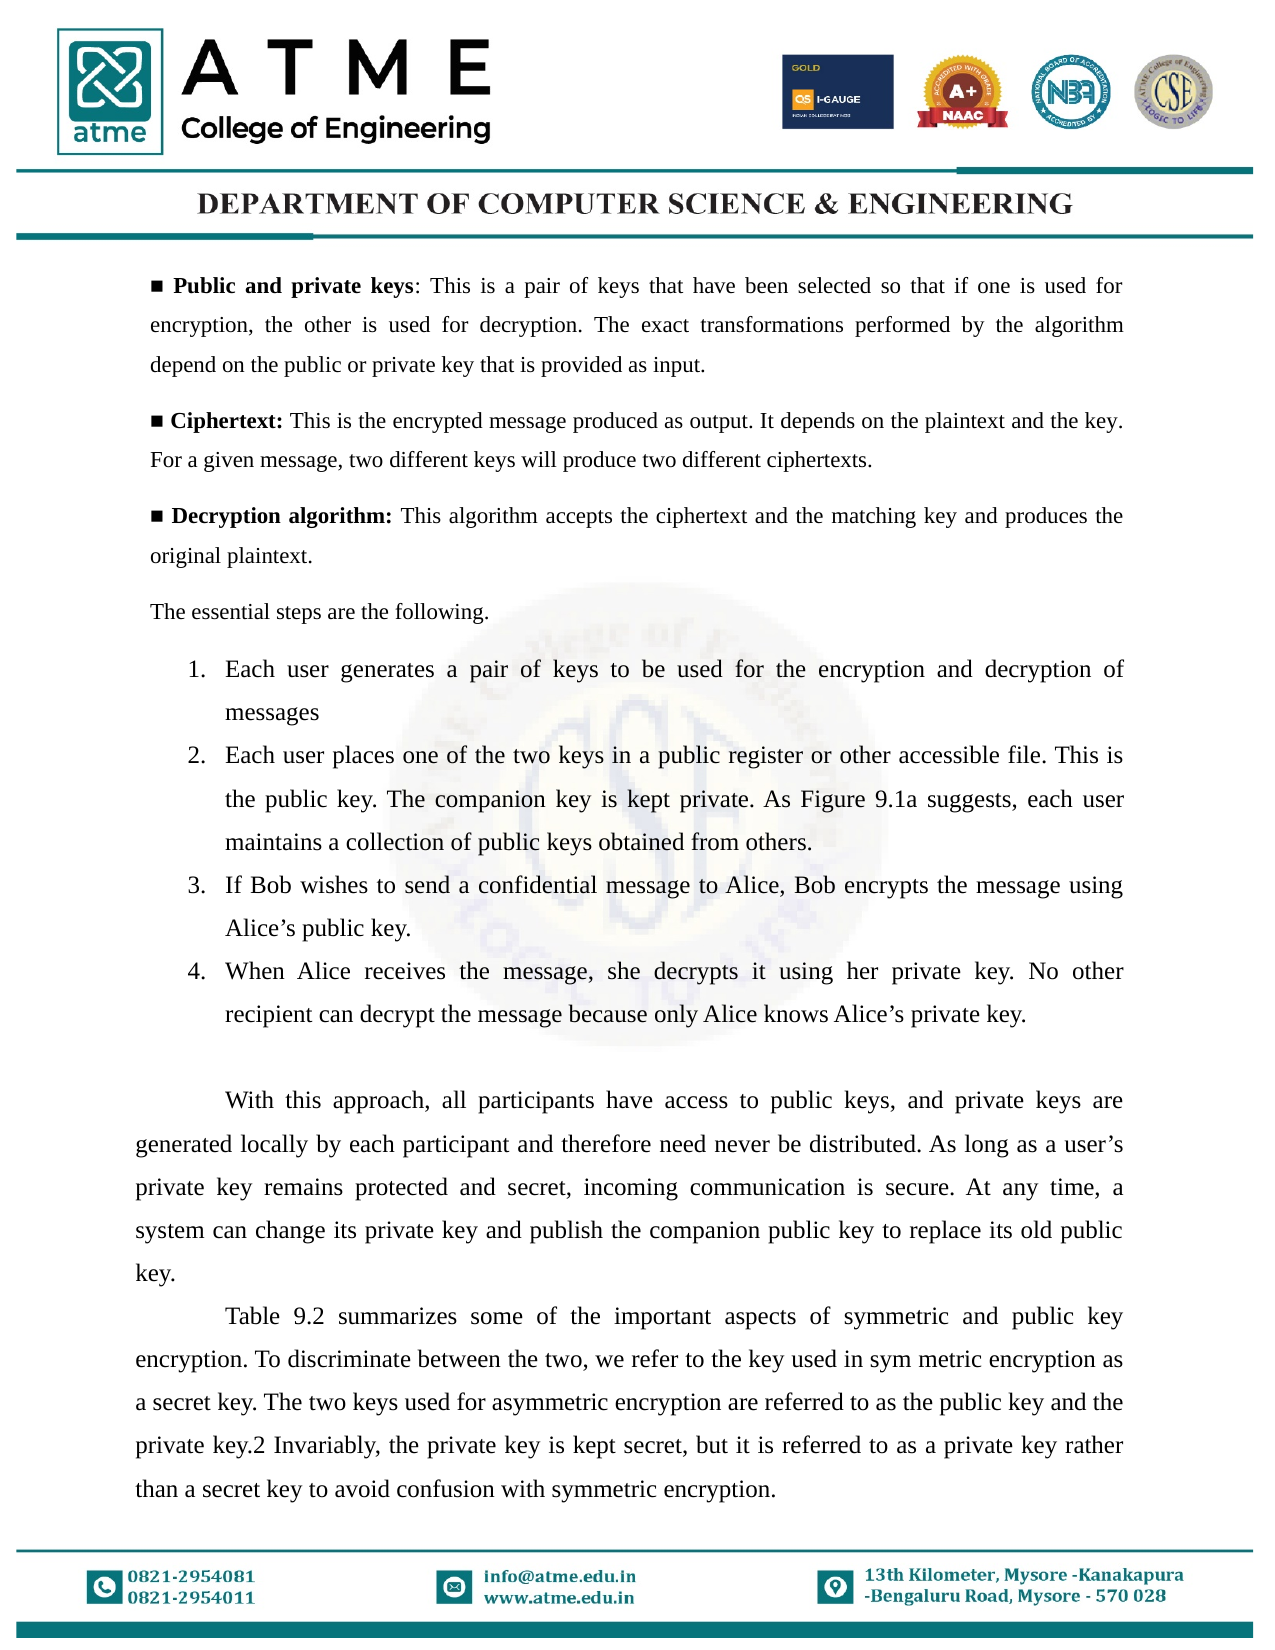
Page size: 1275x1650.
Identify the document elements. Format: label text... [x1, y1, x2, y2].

text ■ Ciphertext: This is the encrypted message produced as output. It depends on the plaintext and the key. For a given message, two different keys will produce two different ciphertexts. [150, 407, 1125, 473]
picture [16, 0, 1254, 1638]
list If Bob wishes to send a confidential message to Alice, Bob encrypts the message using Alice’s public key. [187, 870, 1125, 942]
list Table 9.2 summarizes some of the important aspects of symmetric and public key encryption. To discriminate between the two, we refer to the key used in sym metric encryption as a secret key. The two keys used for asymmetric encryption are referred to as the public key and the private key.2 Invariably, the private key is kept secret, but it is referred to as a private key rather than a secret key to avoid confusion with symmetric encryption. [135, 1301, 1125, 1502]
text The essential steps are the following. [150, 598, 1125, 624]
list Each user generates a pair of keys to be used for the encryption and decryption of messages [187, 654, 1125, 726]
list Each user places one of the two keys in a public register or other accessible file. This is the public key. The companion key is kept private. As Figure 9.1a suggests, each user maintains a collection of public keys obtained from others. [187, 741, 1125, 856]
text ■ Public and private keys: This is a pair of keys that have been selected so that if one is used for encryption, the other is used for decryption. The exact transformations performed by the algorithm depend on the public or private key that is provided as input. [150, 272, 1125, 377]
list When Alice receives the message, she decrypts it using her private key. No other recipient can decrypt the message because only Alice knows Alice’s private key. [187, 956, 1125, 1028]
text ■ Decryption algorithm: This algorithm accepts the ciphertext and the matching key and produces the original plaintext. [150, 503, 1125, 568]
list With this approach, all participants have access to public keys, and private keys are generated locally by each participant and therefore need never be distributed. As long as a user’s private key remains protected and secret, incoming communication is secure. At any time, a system can change its private key and publish the companion public key to replace its old public key. [135, 1086, 1125, 1287]
